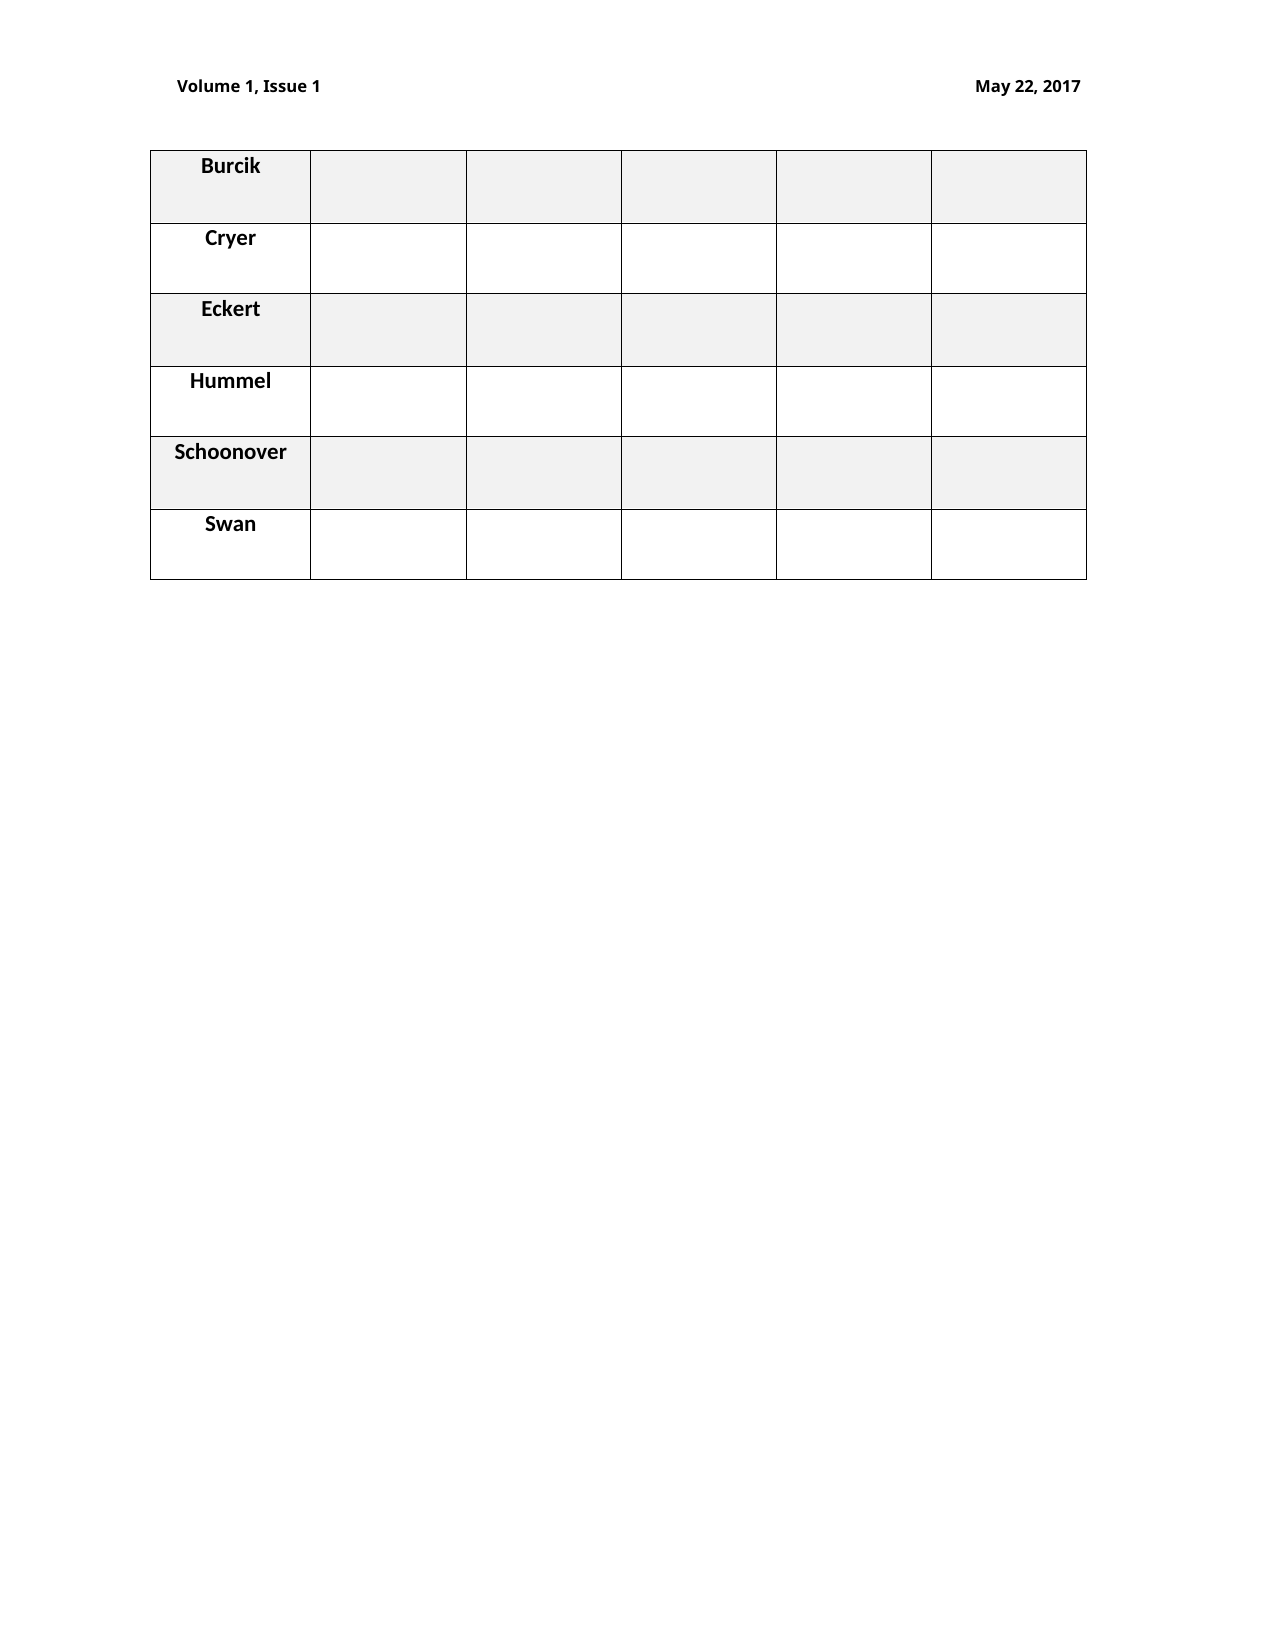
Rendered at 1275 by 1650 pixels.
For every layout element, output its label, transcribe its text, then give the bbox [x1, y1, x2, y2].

table_cell [777, 437, 931, 508]
table_cell [777, 151, 931, 222]
table_cell [777, 367, 931, 436]
table_cell [311, 367, 466, 436]
table_cell [311, 510, 466, 579]
table_cell [467, 224, 621, 293]
table_cell [311, 437, 466, 508]
table_cell [467, 151, 621, 222]
table_cell Burcik [151, 151, 310, 222]
table_cell [622, 224, 776, 293]
table_cell [467, 510, 621, 579]
table_cell [311, 151, 466, 222]
table_cell [311, 294, 466, 366]
table_cell [311, 224, 466, 293]
table_cell [467, 437, 621, 508]
table_cell [932, 294, 1086, 366]
table_cell [932, 510, 1086, 579]
table_cell Eckert [151, 294, 310, 366]
table_cell Swan [151, 510, 310, 579]
table_cell [622, 510, 776, 579]
table_cell [932, 437, 1086, 508]
table_cell [622, 367, 776, 436]
table_cell [622, 151, 776, 222]
table_cell Hummel [151, 367, 310, 436]
table_cell [777, 294, 931, 366]
table_cell Cryer [151, 224, 310, 293]
table_cell [467, 294, 621, 366]
table_cell [932, 224, 1086, 293]
table_cell [777, 224, 931, 293]
table_cell [932, 367, 1086, 436]
table_cell [777, 510, 931, 579]
table_cell Schoonover [151, 437, 310, 508]
table_cell [622, 294, 776, 366]
table_cell [622, 437, 776, 508]
table_cell [467, 367, 621, 436]
table_cell [932, 151, 1086, 222]
